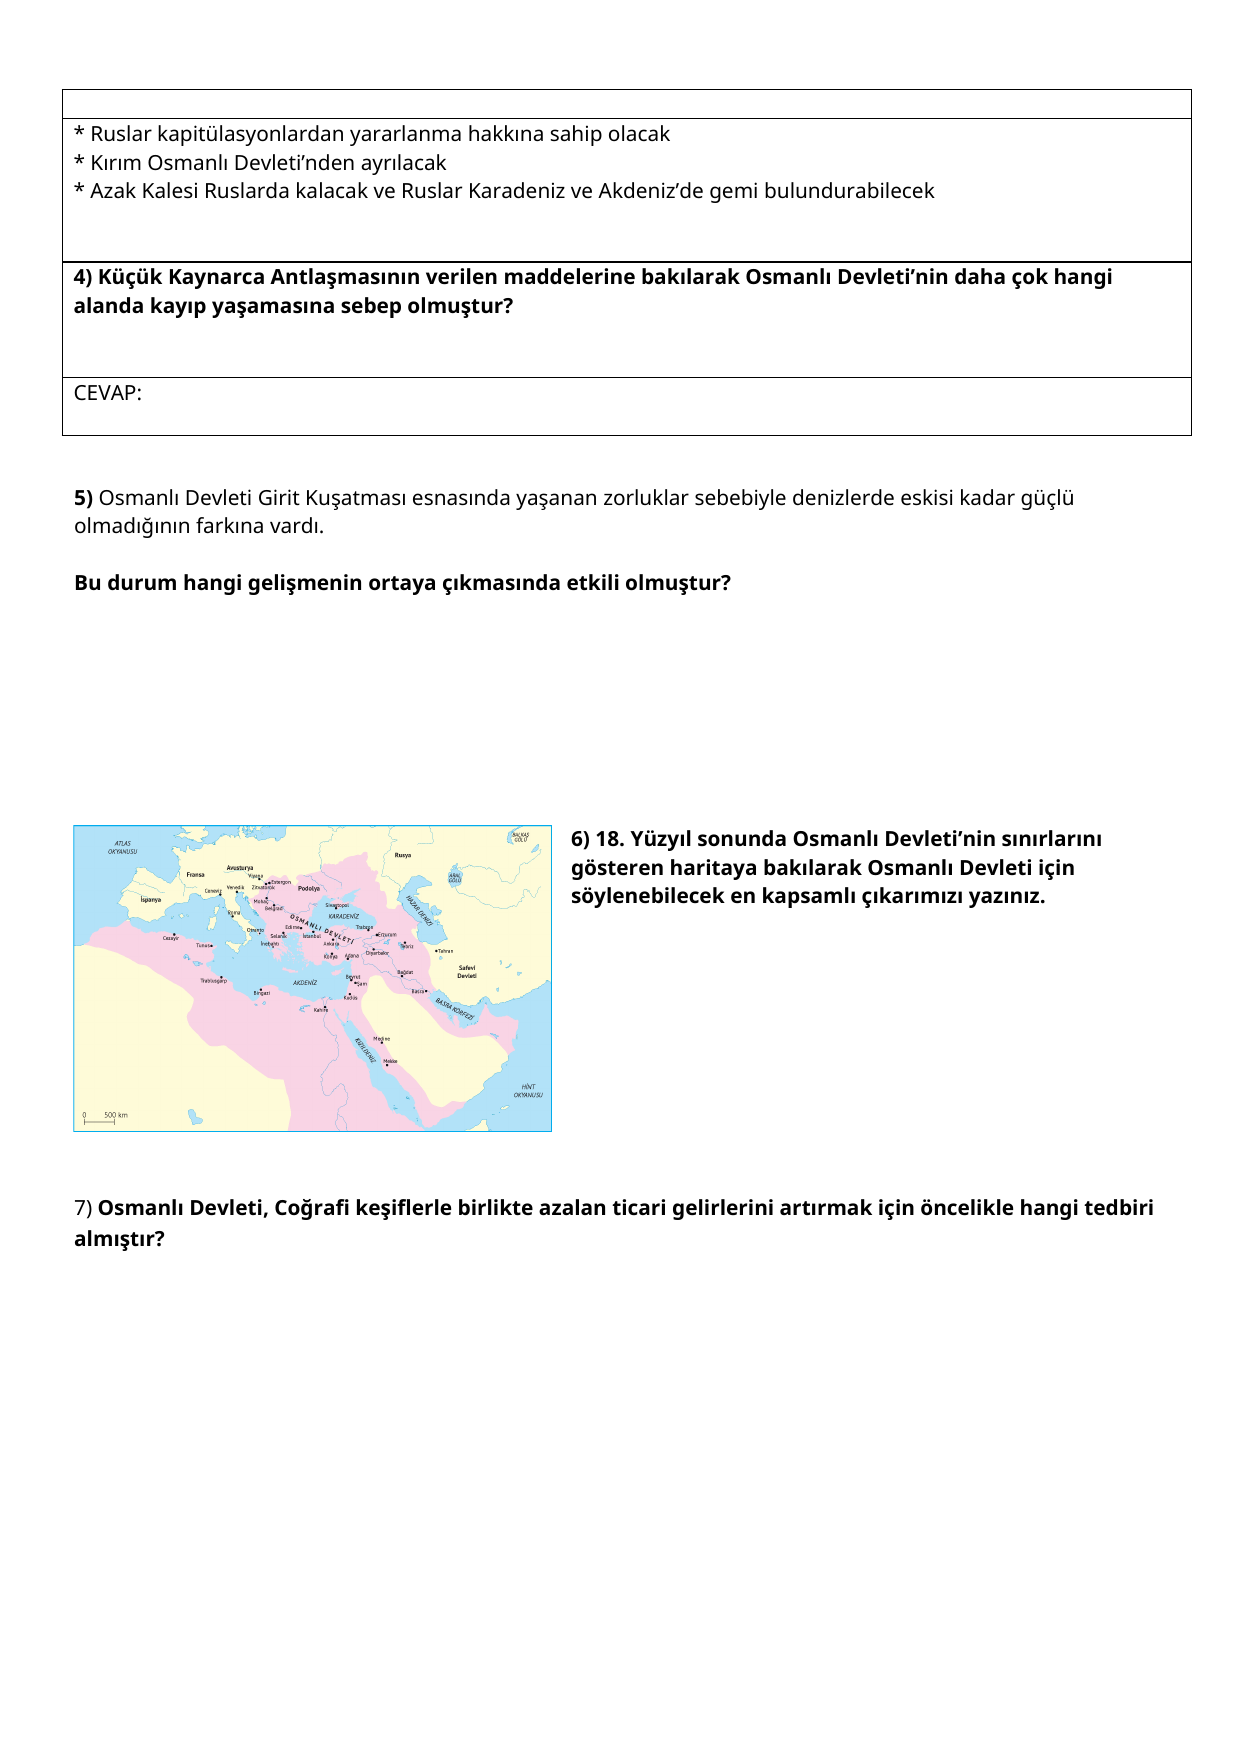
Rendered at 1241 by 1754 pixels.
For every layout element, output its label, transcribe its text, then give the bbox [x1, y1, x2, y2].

text 5) Osmanlı Devleti Girit Kuşatması esnasında yaşanan zorluklar sebebiyle denizlerde eskisi kadar güçlü olmadığının farkına vardı. [74, 483, 1167, 540]
picture [73, 827, 550, 1130]
table_cell * Ruslar kapitülasyonlardan yararlanma hakkına sahip olacak * Kırım Osmanlı Devleti’nden ayrılacak * Azak Kalesi Ruslarda kalacak ve Ruslar Karadeniz ve Akdeniz’de gemi bulundurabilecek [63, 119, 1191, 261]
table_cell 4) Küçük Kaynarca Antlaşmasının verilen maddelerine bakılarak Osmanlı Devleti’nin daha çok hangi alanda kayıp yaşamasına sebep olmuştur? [63, 263, 1191, 377]
text 7) Osmanlı Devleti, Coğrafi keşiflerle birlikte azalan ticari gelirlerini artırmak için öncelikle hangi tedbiri almıştır? [74, 1193, 1167, 1252]
table_cell CEVAP: [63, 378, 1191, 435]
text Bu durum hangi gelişmenin ortaya çıkmasında etkili olmuştur? [74, 568, 1167, 597]
text 6) 18. Yüzyıl sonunda Osmanlı Devleti’nin sınırlarını gösteren haritaya bakılarak Osmanlı Devleti için söylenebilecek en kapsamlı çıkarımızı yazınız. [74, 824, 1167, 910]
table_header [63, 90, 1191, 118]
